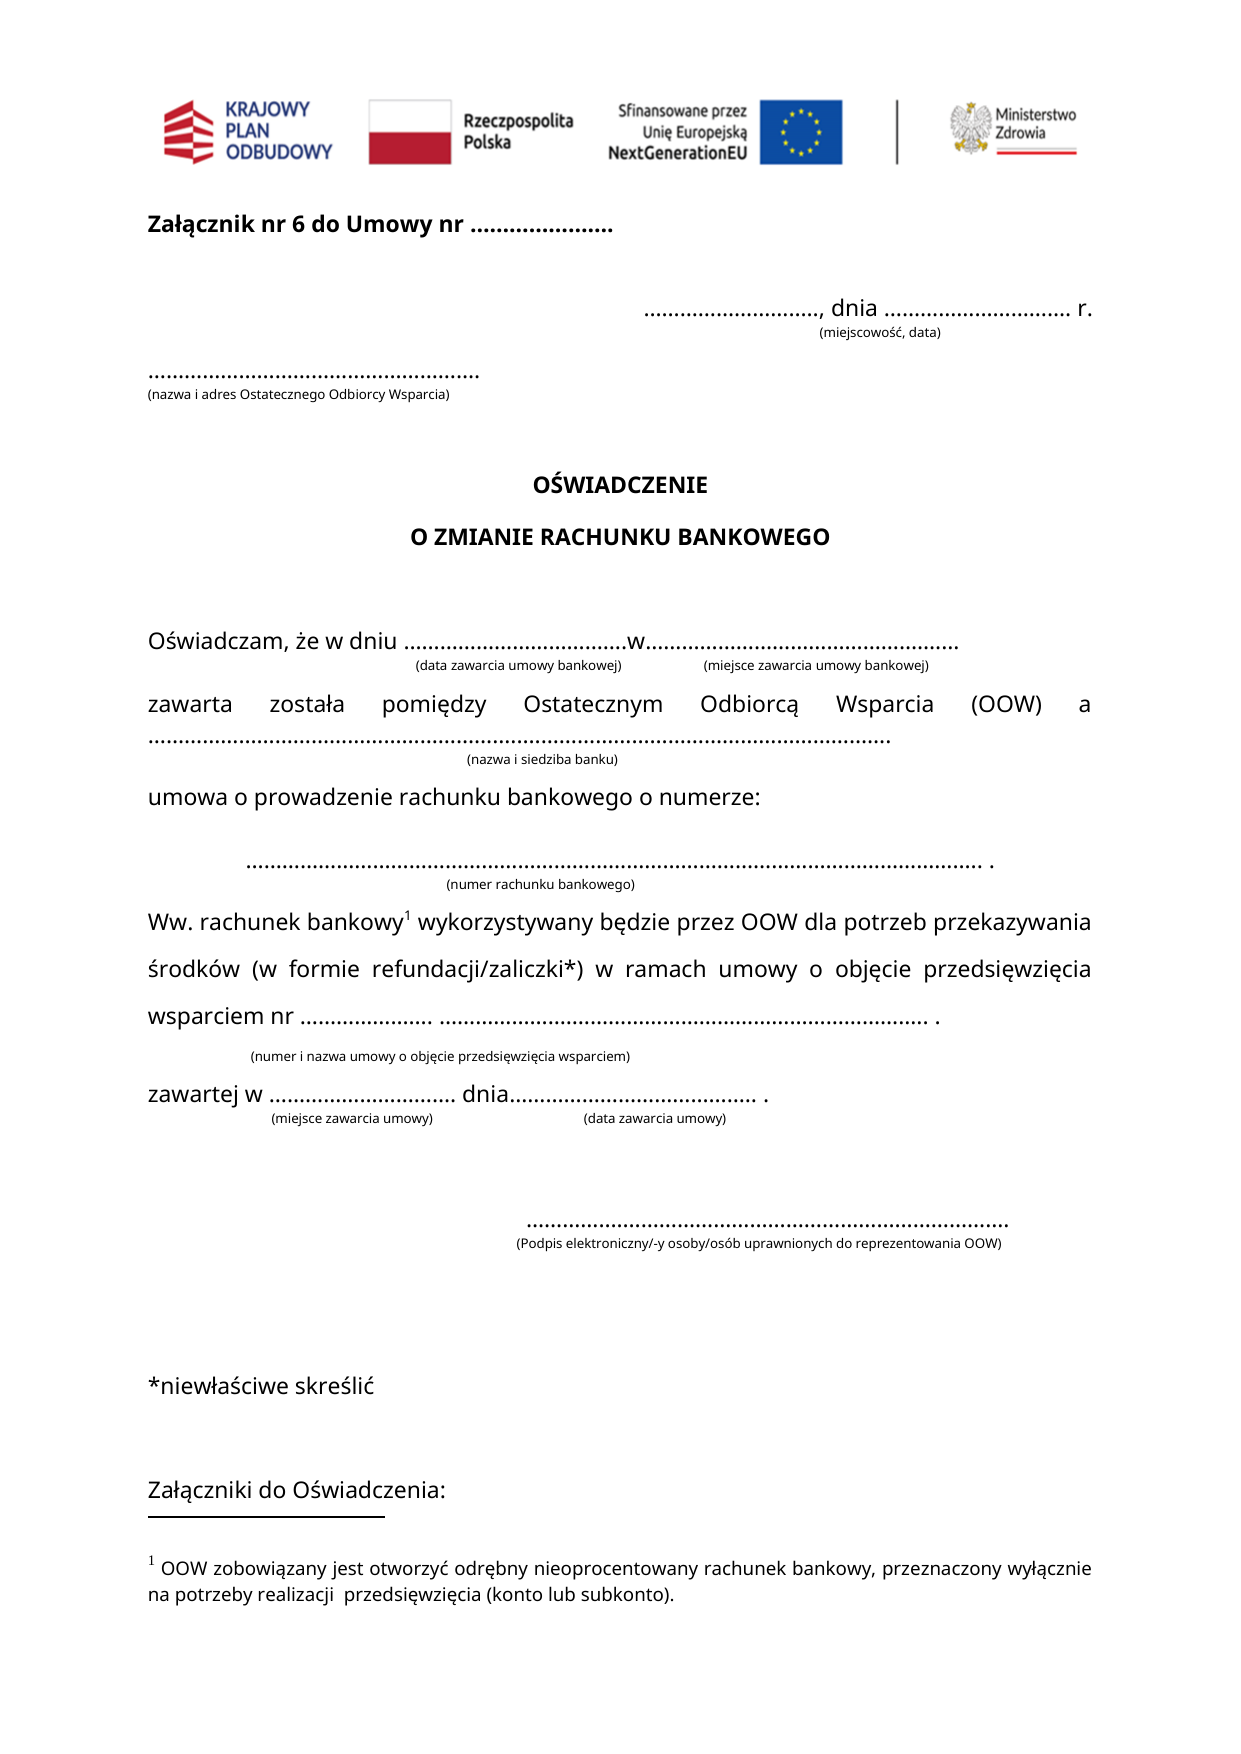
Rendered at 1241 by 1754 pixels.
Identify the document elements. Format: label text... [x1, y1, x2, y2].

text (numer i nazwa umowy o objęcie przedsięwzięcia wsparciem) [148, 1047, 1093, 1078]
text umowa o prowadzenie rachunku bankowego o numerze: [148, 781, 1093, 813]
text (miejscowość, data) [148, 323, 1093, 354]
text ……………………….., dnia …………………………. r. [148, 292, 1093, 323]
text Ww. rachunek bankowy wykorzystywany będzie przez OOW dla potrzeb przekazywania środków (w formie refundacji/zaliczki*) w ramach umowy o objęcie przedsięwzięcia wsparciem nr …………………. ………………….………………………………………………….. . [148, 906, 1093, 1031]
text (nazwa i siedziba banku) [148, 750, 1093, 781]
text Oświadczam, że w dniu ……………………………….w…………………………………….……… [148, 625, 1093, 656]
text (data zawarcia umowy bankowej) (miejsce zawarcia umowy bankowej) [148, 656, 1093, 688]
text O ZMIANIE RACHUNKU BANKOWEGO [148, 521, 1093, 552]
text (Podpis elektroniczny/-y osoby/osób uprawnionych do reprezentowania OOW) [516, 1234, 1093, 1266]
text zawartej w …………………………. dnia………………………………….. . [148, 1078, 1093, 1109]
picture [147, 73, 1096, 184]
text ………………………………………………. [148, 354, 1093, 386]
text *niewłaściwe skreślić [148, 1370, 1093, 1401]
text Załącznik nr 6 do Umowy nr …………………. [148, 208, 1093, 240]
text ………….…………………………………………………………. [369, 1203, 1093, 1234]
text (miejsce zawarcia umowy) (data zawarcia umowy) [148, 1109, 1093, 1141]
text (numer rachunku bankowego) [148, 875, 1093, 906]
text ………………………………………………………………………………………………………….. . [148, 844, 1093, 875]
text OŚWIADCZENIE [148, 469, 1093, 500]
text (nazwa i adres Ostatecznego Odbiorcy Wsparcia) [148, 386, 1093, 417]
text zawarta została pomiędzy Ostatecznym Odbiorcą Wsparcia (OOW) a ……………………………………………………..……………………………………………………. [148, 688, 1093, 750]
text Załączniki do Oświadczenia: [148, 1474, 1093, 1505]
